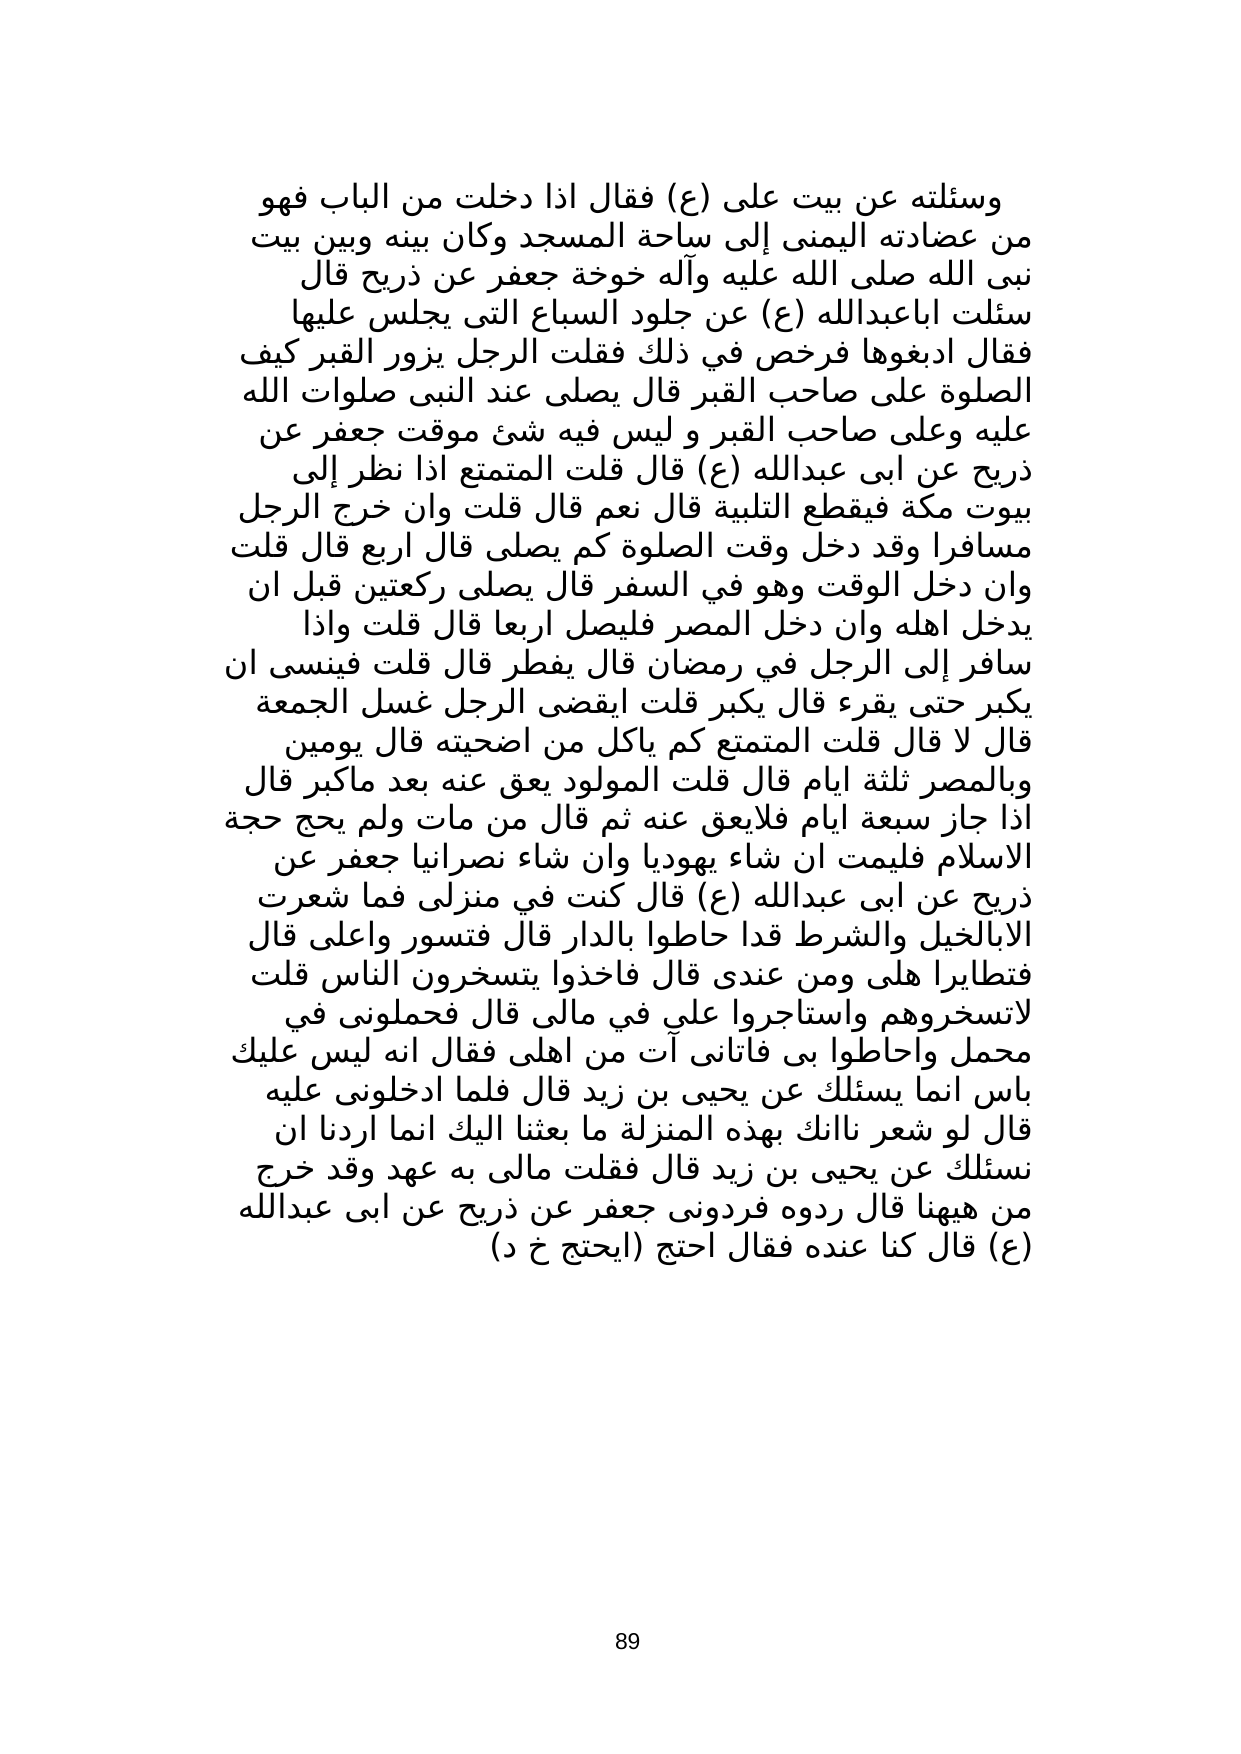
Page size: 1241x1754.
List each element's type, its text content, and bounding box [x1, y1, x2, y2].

text وسئلته عن بيت على (ع) فقال اذا دخلت من الباب فهو من عضادته اليمنى إلى ساحة المسجد وكان بينه وبين بيت نبى الله صلى الله عليه وآله خوخة جعفر عن ذريح قال سئلت اباعبدالله (ع) عن جلود السباع التى يجلس عليها فقال ادبغوها فرخص في ذلك فقلت الرجل يزور القبر كيف الصلوة على صاحب القبر قال يصلى عند النبى صلوات الله عليه وعلى صاحب القبر و ليس فيه شئ موقت جعفر عن ذريح عن ابى عبدالله (ع) قال قلت المتمتع اذا نظر إلى بيوت مكة فيقطع التلبية قال نعم قال قلت وان خرج الرجل مسافرا وقد دخل وقت الصلوة كم يصلى قال اربع قال قلت وان دخل الوقت وهو في السفر قال يصلى ركعتين قبل ان يدخل اهله وان دخل المصر فليصل اربعا قال قلت واذا سافر إلى الرجل في رمضان قال يفطر قال قلت فينسى ان يكبر حتى يقرء قال يكبر قلت ايقضى الرجل غسل الجمعة قال لا قال قلت المتمتع كم ياكل من اضحيته قال يومين وبالمصر ثلثة ايام قال قلت المولود يعق عنه بعد ماكبر قال اذا جاز سبعة ايام فلايعق عنه ثم قال من مات ولم يحج حجة الاسلام فليمت ان شاء يهوديا وان شاء نصرانيا جعفر عن ذريح عن ابى عبدالله (ع) قال كنت في منزلى فما شعرت الابالخيل والشرط قدا حاطوا بالدار قال فتسور واعلى قال فتطايرا هلى ومن عندى قال فاخذوا يتسخرون الناس قلت لاتسخروهم واستاجروا على في مالى قال فحملونى في محمل واحاطوا بى فاتانى آت من اهلى فقال انه ليس عليك باس انما يسئلك عن يحيى بن زيد قال فلما ادخلونى عليه قال لو شعر ناانك بهذه المنزلة ما بعثنا اليك انما اردنا ان نسئلك عن يحيى بن زيد قال فقلت مالى به عهد وقد خرج من هيهنا قال ردوه فردونى جعفر عن ذريح عن ابى عبدالله (ع) قال كنا عنده فقال احتج (ايحتج خ د) [222, 177, 1033, 1265]
